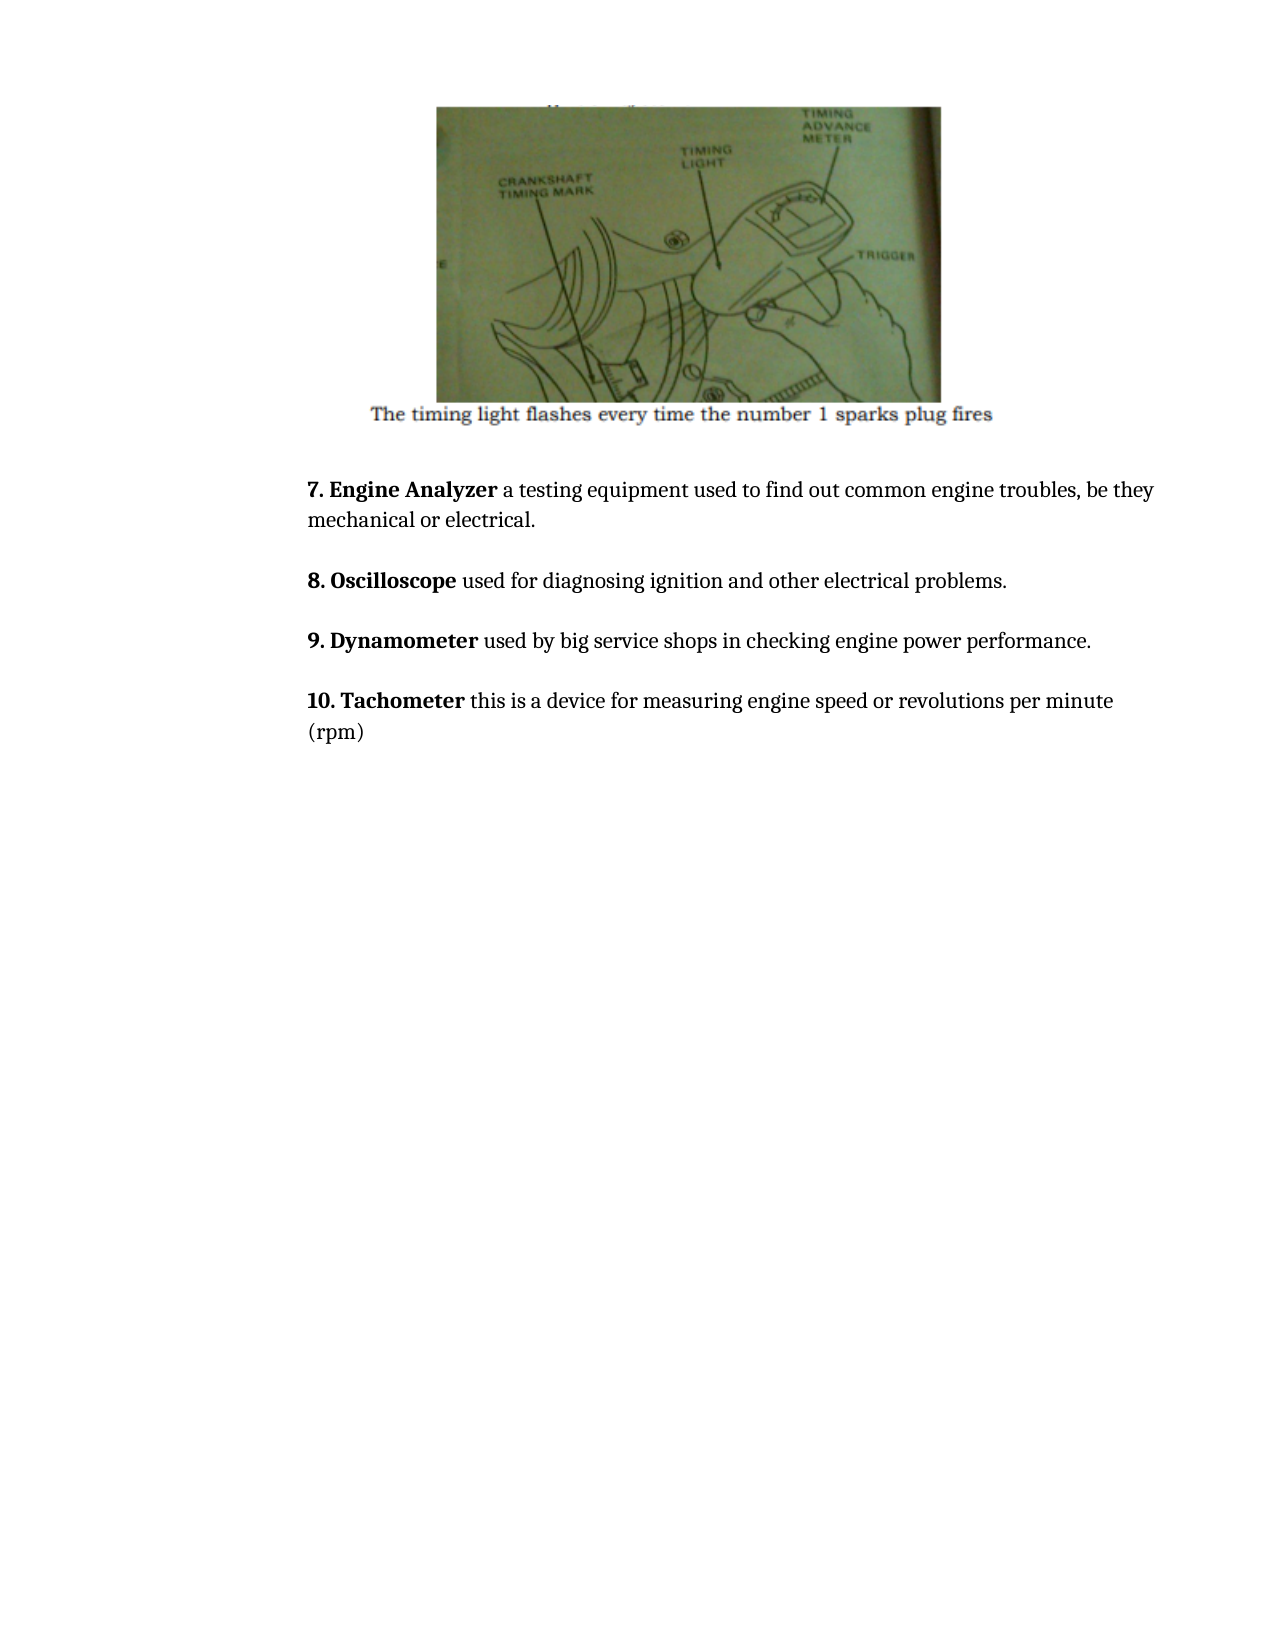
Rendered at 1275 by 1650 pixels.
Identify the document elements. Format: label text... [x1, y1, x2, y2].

text 9. Dynamometer used by big service shops in checking engine power performance. [307, 628, 1170, 654]
text 10. Tachometer this is a device for measuring engine speed or revolutions per minute (rpm) [307, 688, 1170, 745]
text 7. Engine Analyzer a testing equipment used to find out common engine troubles, be they mechanical or electrical. [307, 477, 1170, 533]
text 8. Oscilloscope used for diagnosing ignition and other electrical problems. [307, 567, 1170, 594]
picture [307, 105, 1015, 442]
